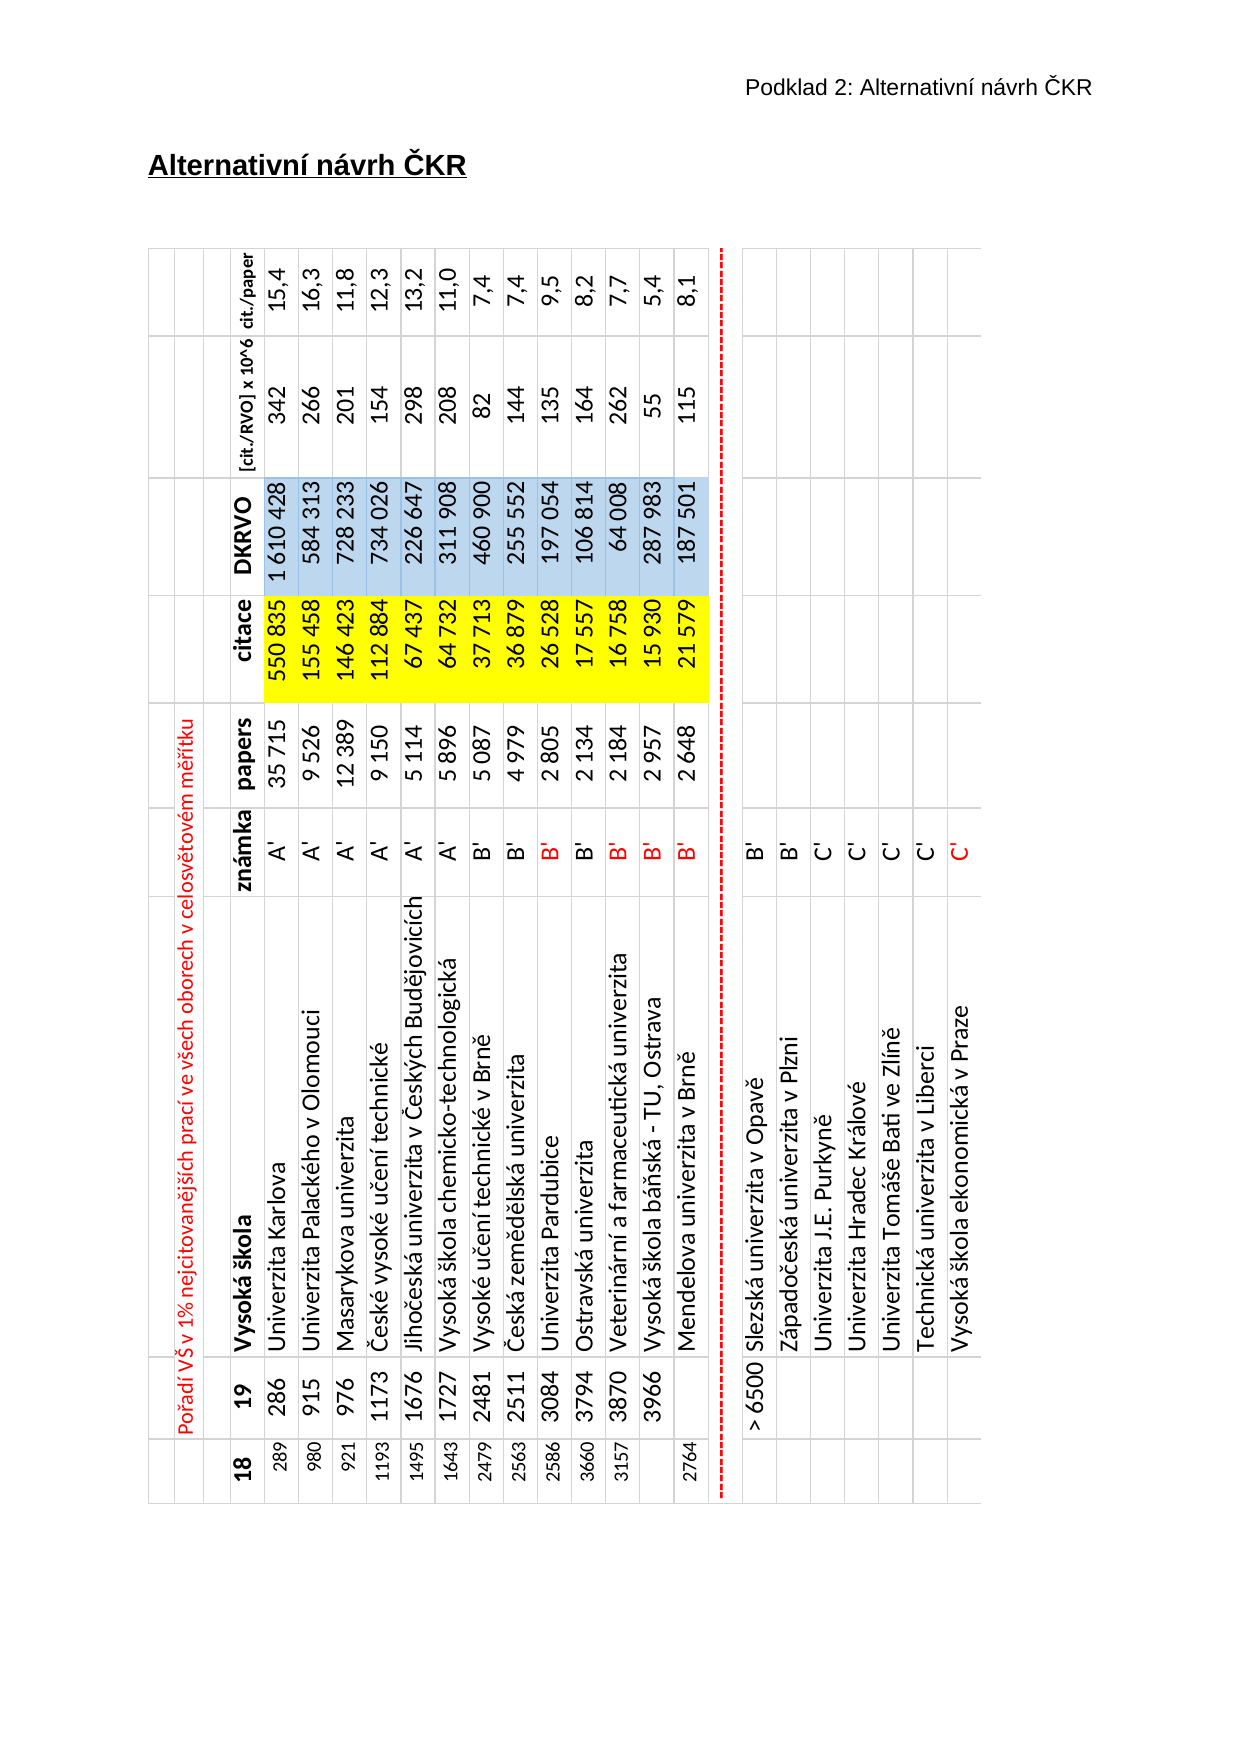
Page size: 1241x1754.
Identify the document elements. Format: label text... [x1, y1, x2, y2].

text Alternativní návrh ČKR [148, 148, 1093, 181]
